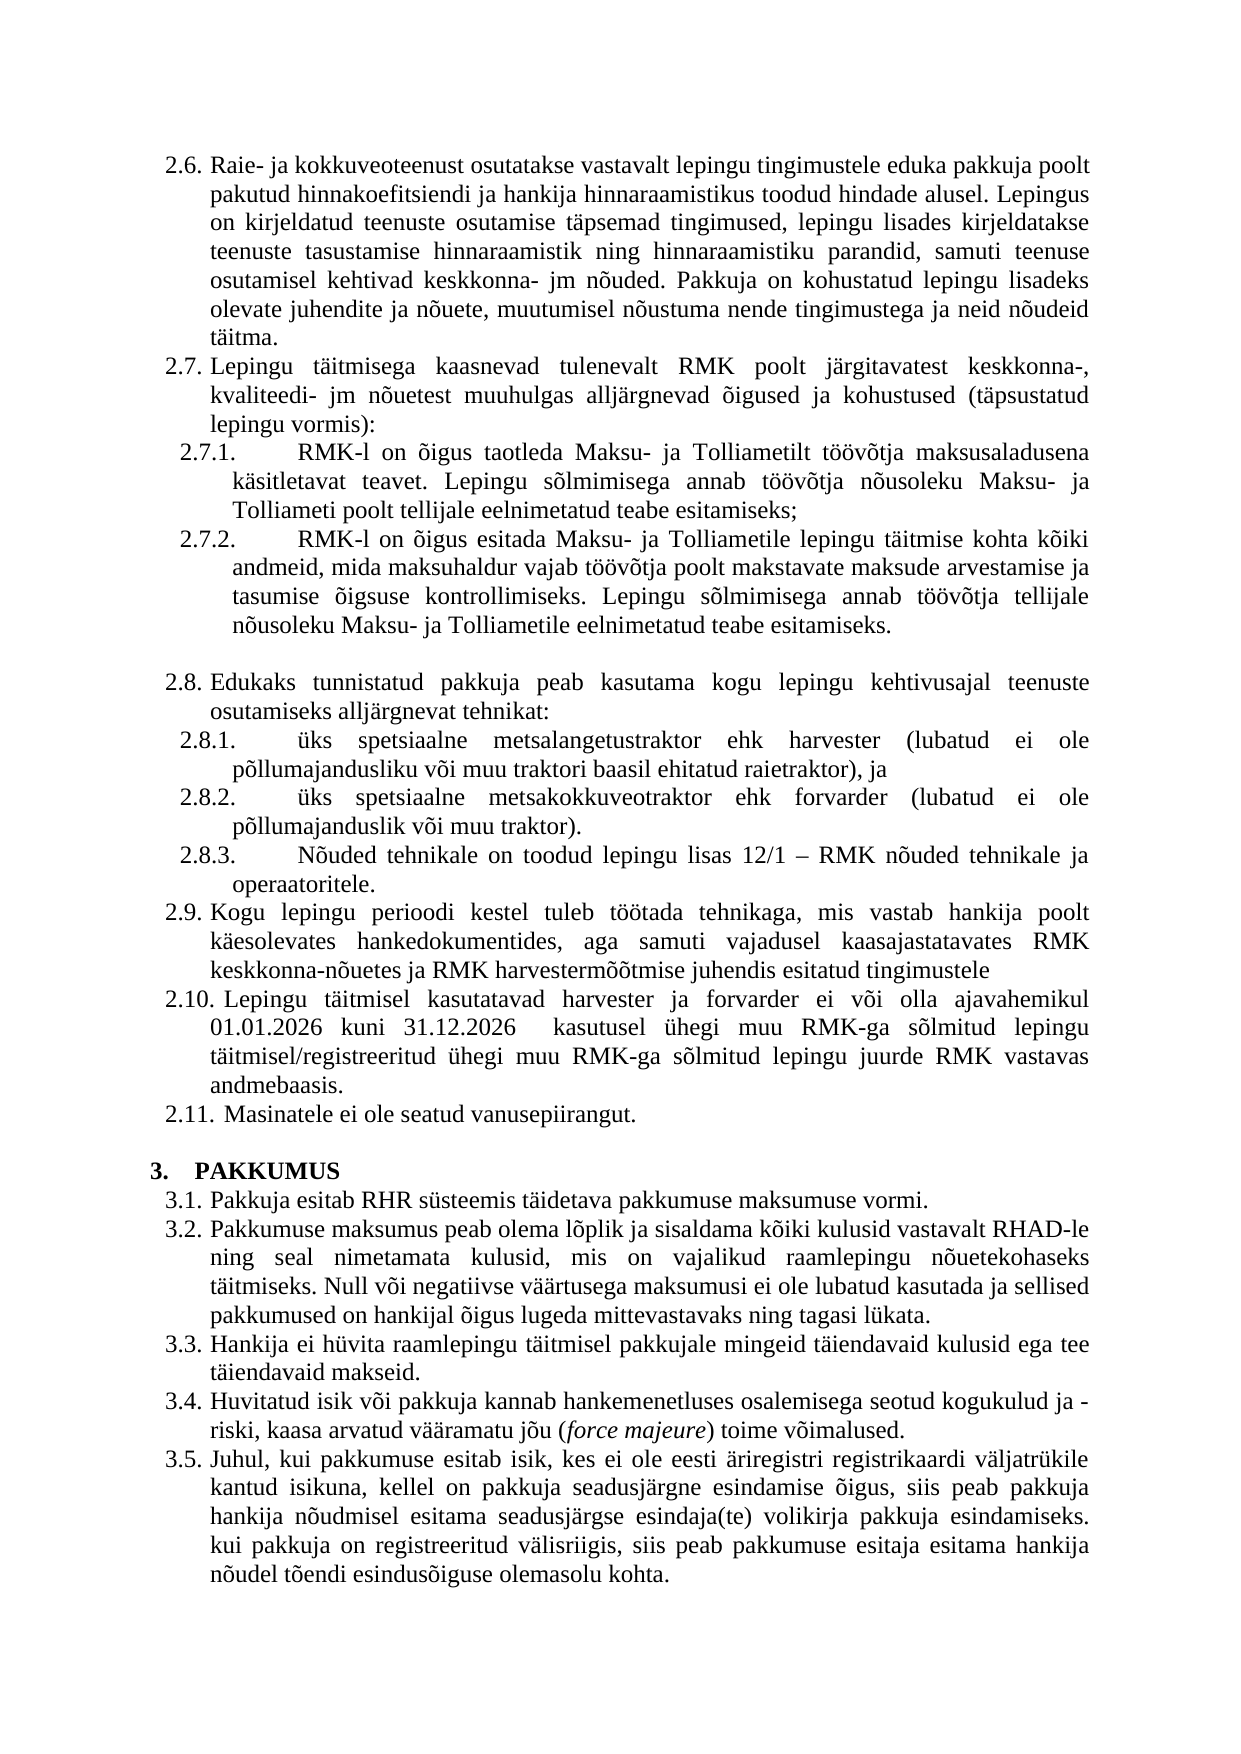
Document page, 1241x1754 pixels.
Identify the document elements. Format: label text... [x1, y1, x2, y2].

text Edukaks tunnistatud pakkuja peab kasutama kogu lepingu kehtivusajal teenuste osutamiseks alljärgnevat tehnikat: [165, 667, 1090, 725]
text Hankija ei hüvita raamlepingu täitmisel pakkujale mingeid täiendavaid kulusid ega tee täiendavaid makseid. [165, 1329, 1090, 1386]
text RMK-l on õigus taotleda Maksu- ja Tolliametilt töövõtja maksusaladusena käsitletavat teavet. Lepingu sõlmimisega annab töövõtja nõusoleku Maksu- ja Tolliameti poolt tellijale eelnimetatud teabe esitamiseks; [179, 437, 1090, 524]
text Huvitatud isik või pakkuja kannab hankemenetluses osalemisega seotud kogukulud ja -riski, kaasa arvatud vääramatu jõu (force majeure) toime võimalused. [165, 1386, 1090, 1444]
text üks spetsiaalne metsalangetustraktor ehk harvester (lubatud ei ole põllumajandusliku või muu traktori baasil ehitatud raietraktor), ja [179, 725, 1090, 782]
text Lepingu täitmisel kasutatavad harvester ja forvarder ei või olla ajavahemikul 01.01.2026 kuni 31.12.2026 kasutusel ühegi muu RMK-ga sõlmitud lepingu täitmisel/registreeritud ühegi muu RMK-ga sõlmitud lepingu juurde RMK vastavas andmebaasis. [165, 984, 1090, 1099]
text Nõuded tehnikale on toodud lepingu lisas 12/1 – RMK nõuded tehnikale ja operaatoritele. [179, 840, 1090, 897]
text Pakkumuse maksumus peab olema lõplik ja sisaldama kõiki kulusid vastavalt RHAD-le ning seal nimetamata kulusid, mis on vajalikud raamlepingu nõuetekohaseks täitmiseks. Null või negatiivse väärtusega maksumusi ei ole lubatud kasutada ja sellised pakkumused on hankijal õigus lugeda mittevastavaks ning tagasi lükata. [165, 1214, 1090, 1329]
text Raie- ja kokkuveoteenust osutatakse vastavalt lepingu tingimustele eduka pakkuja poolt pakutud hinnakoefitsiendi ja hankija hinnaraamistikus toodud hindade alusel. Lepingus on kirjeldatud teenuste osutamise täpsemad tingimused, lepingu lisades kirjeldatakse teenuste tasustamise hinnaraamistik ning hinnaraamistiku parandid, samuti teenuse osutamisel kehtivad keskkonna- jm nõuded. Pakkuja on kohustatud lepingu lisadeks olevate juhendite ja nõuete, muutumisel nõustuma nende tingimustega ja neid nõudeid täitma. [165, 150, 1090, 351]
text Kogu lepingu perioodi kestel tuleb töötada tehnikaga, mis vastab hankija poolt käesolevates hankedokumentides, aga samuti vajadusel kaasajastatavates RMK keskkonna-nõuetes ja RMK harvestermõõtmise juhendis esitatud tingimustele [165, 897, 1090, 984]
text Lepingu täitmisega kaasnevad tulenevalt RMK poolt järgitavatest keskkonna-, kvaliteedi- jm nõuetest muuhulgas alljärgnevad õigused ja kohustused (täpsustatud lepingu vormis): [165, 351, 1090, 437]
list PAKKUMUS [150, 1156, 1090, 1185]
text RMK-l on õigus esitada Maksu- ja Tolliametile lepingu täitmise kohta kõiki andmeid, mida maksuhaldur vajab töövõtja poolt makstavate maksude arvestamise ja tasumise õigsuse kontrollimiseks. Lepingu sõlmimisega annab töövõtja tellijale nõusoleku Maksu- ja Tolliametile eelnimetatud teabe esitamiseks. [179, 524, 1090, 639]
text Masinatele ei ole seatud vanusepiirangut. [165, 1099, 1090, 1127]
text üks spetsiaalne metsakokkuveotraktor ehk forvarder (lubatud ei ole põllumajanduslik või muu traktor). [179, 782, 1090, 840]
text Juhul, kui pakkumuse esitab isik, kes ei ole eesti äriregistri registrikaardi väljatrükile kantud isikuna, kellel on pakkuja seadusjärgne esindamise õigus, siis peab pakkuja hankija nõudmisel esitama seadusjärgse esindaja(te) volikirja pakkuja esindamiseks. kui pakkuja on registreeritud välisriigis, siis peab pakkumuse esitaja esitama hankija nõudel tõendi esindusõiguse olemasolu kohta. [165, 1444, 1090, 1587]
text Pakkuja esitab RHR süsteemis täidetava pakkumuse maksumuse vormi. [165, 1185, 1090, 1214]
